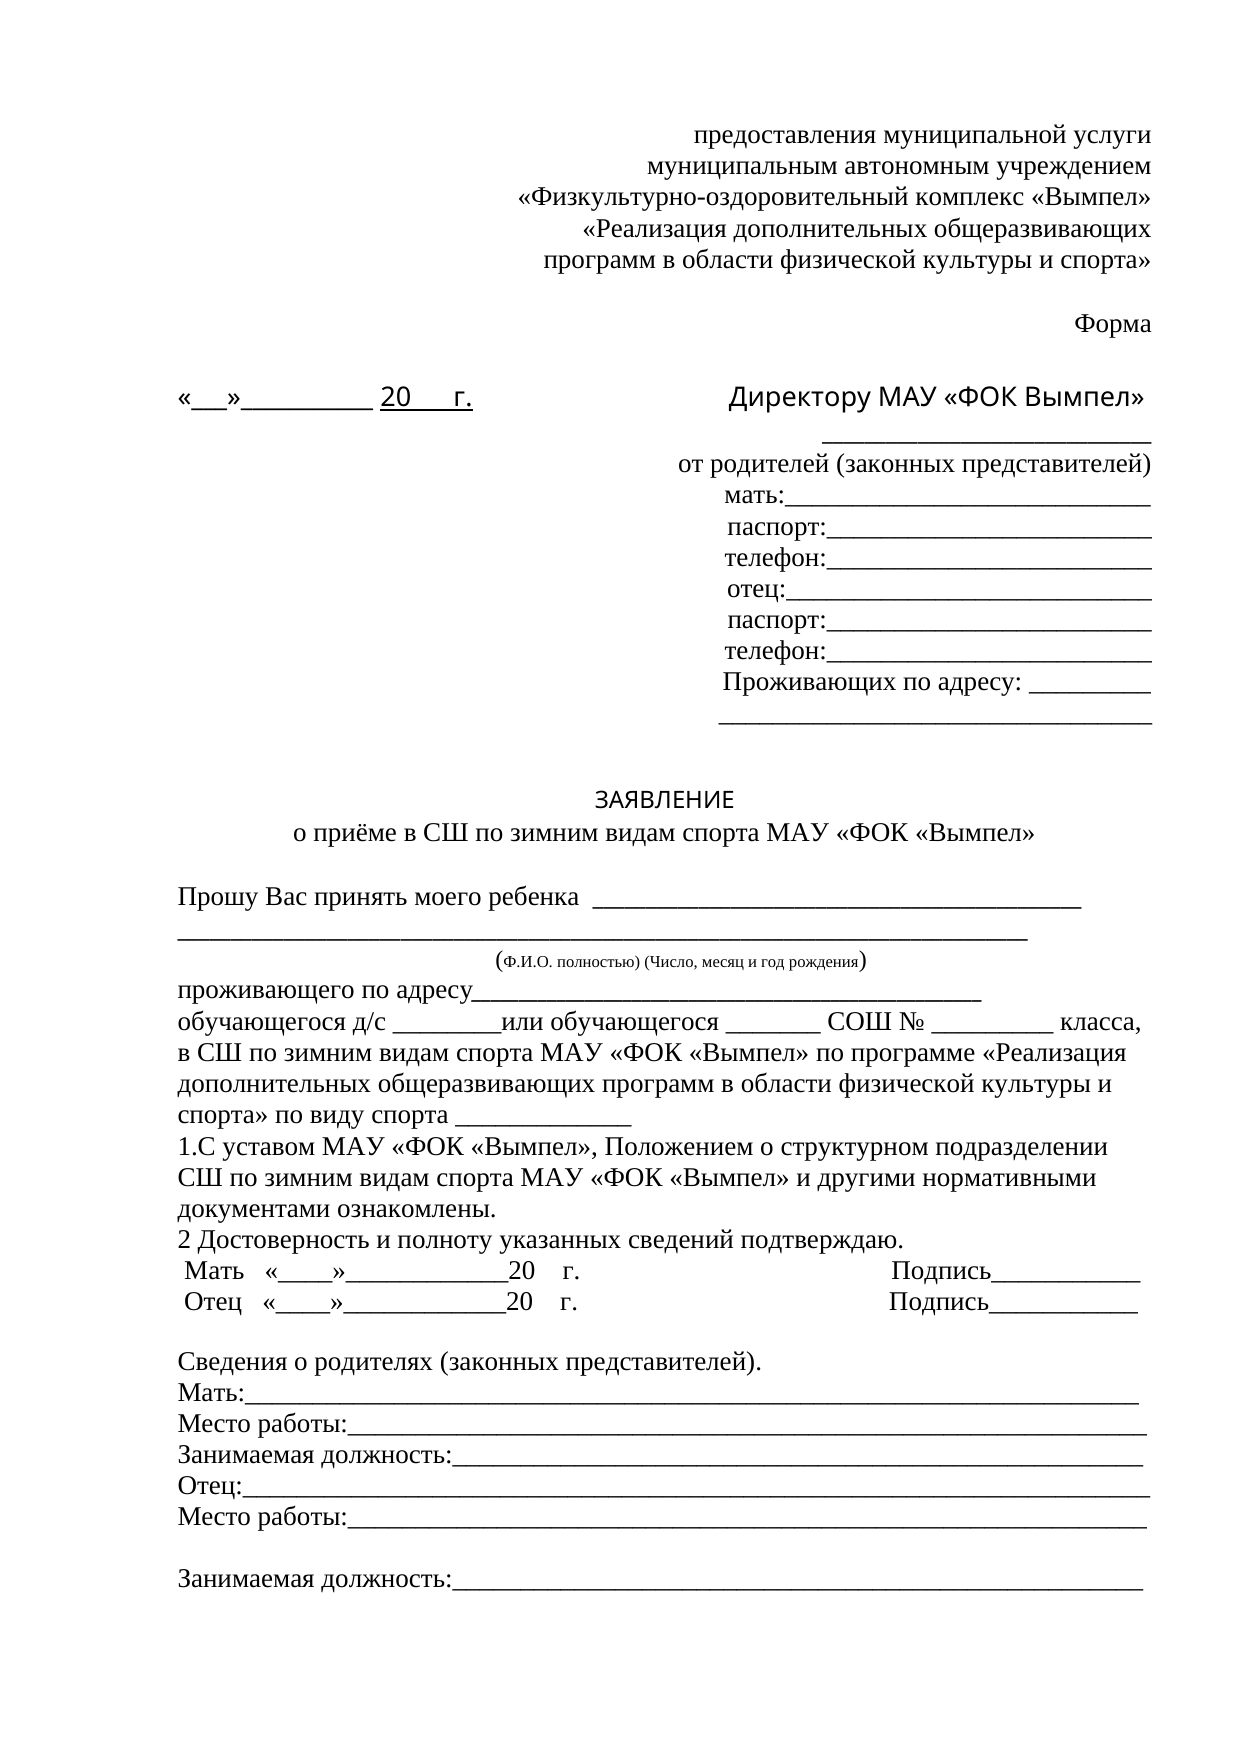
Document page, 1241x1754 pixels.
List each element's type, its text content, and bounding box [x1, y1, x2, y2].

text 1.С уставом МАУ «ФОК «Вымпел», Положением о структурном подразделении СШ по зимним видам спорта МАУ «ФОК «Вымпел» и другими нормативными документами ознакомлены. [177, 1130, 1152, 1223]
text «___»___________ 20 г. Директору МАУ «ФОК Вымпел» [177, 378, 1152, 415]
text Место работы:___________________________________________________________ [177, 1500, 1152, 1531]
text (Ф.И.О. полностью) (Число, месяц и год рождения) [177, 945, 1152, 972]
text Занимаемая должность:___________________________________________________ [177, 1438, 1152, 1469]
text Место работы:___________________________________________________________ [177, 1407, 1152, 1438]
text от родителей (законных представителей) [177, 447, 1152, 478]
text телефон:________________________ отец:___________________________ [177, 541, 1152, 603]
text ________________________________________________________________________________ [177, 912, 1152, 945]
text _______________________________ [177, 415, 1152, 447]
text «Физкультурно-оздоровительный комплекс «Вымпел» [177, 181, 1152, 212]
text Занимаемая должность:___________________________________________________ [177, 1563, 1152, 1594]
text ________________________________ [177, 697, 1152, 728]
text Форма [177, 307, 1152, 339]
text 2 Достоверность и полноту указанных сведений подтверждаю. [177, 1223, 1152, 1254]
text программ в области физической культуры и спорта» [177, 243, 1152, 274]
text паспорт:________________________ [177, 510, 1152, 541]
text паспорт:________________________ [177, 603, 1152, 634]
text о приёме в СШ по зимним видам спорта МАУ «ФОК «Вымпел» [177, 816, 1152, 847]
text муниципальным автономным учреждением [177, 149, 1152, 181]
text проживающего по адресу______________________________________________________ [177, 972, 1152, 1005]
text мать:___________________________ [177, 478, 1152, 510]
text Прошу Вас принять моего ребенка ______________________________________________ [177, 880, 1152, 912]
text обучающегося д/с ________или обучающегося _______ СОШ № _________ класса, [177, 1005, 1152, 1036]
text Проживающих по адресу: _________ [177, 665, 1152, 697]
text телефон:________________________ [177, 634, 1152, 665]
text в СШ по зимним видам спорта МАУ «ФОК «Вымпел» по программе «Реализация дополнительных общеразвивающих программ в области физической культуры и спорта» по виду спорта _____________ [177, 1036, 1152, 1130]
text «Реализация дополнительных общеразвивающих [177, 212, 1152, 243]
text предоставления муниципальной услуги [177, 118, 1152, 149]
text Отец:___________________________________________________________________ [177, 1469, 1152, 1500]
text Отец «____»____________20 г. Подпись___________ [177, 1285, 1152, 1317]
text ЗАЯВЛЕНИЕ [177, 783, 1152, 816]
text Сведения о родителях (законных представителей). [177, 1344, 1152, 1376]
text Мать «____»____________20 г. Подпись___________ [177, 1254, 1152, 1285]
text Мать:__________________________________________________________________ [177, 1376, 1152, 1407]
